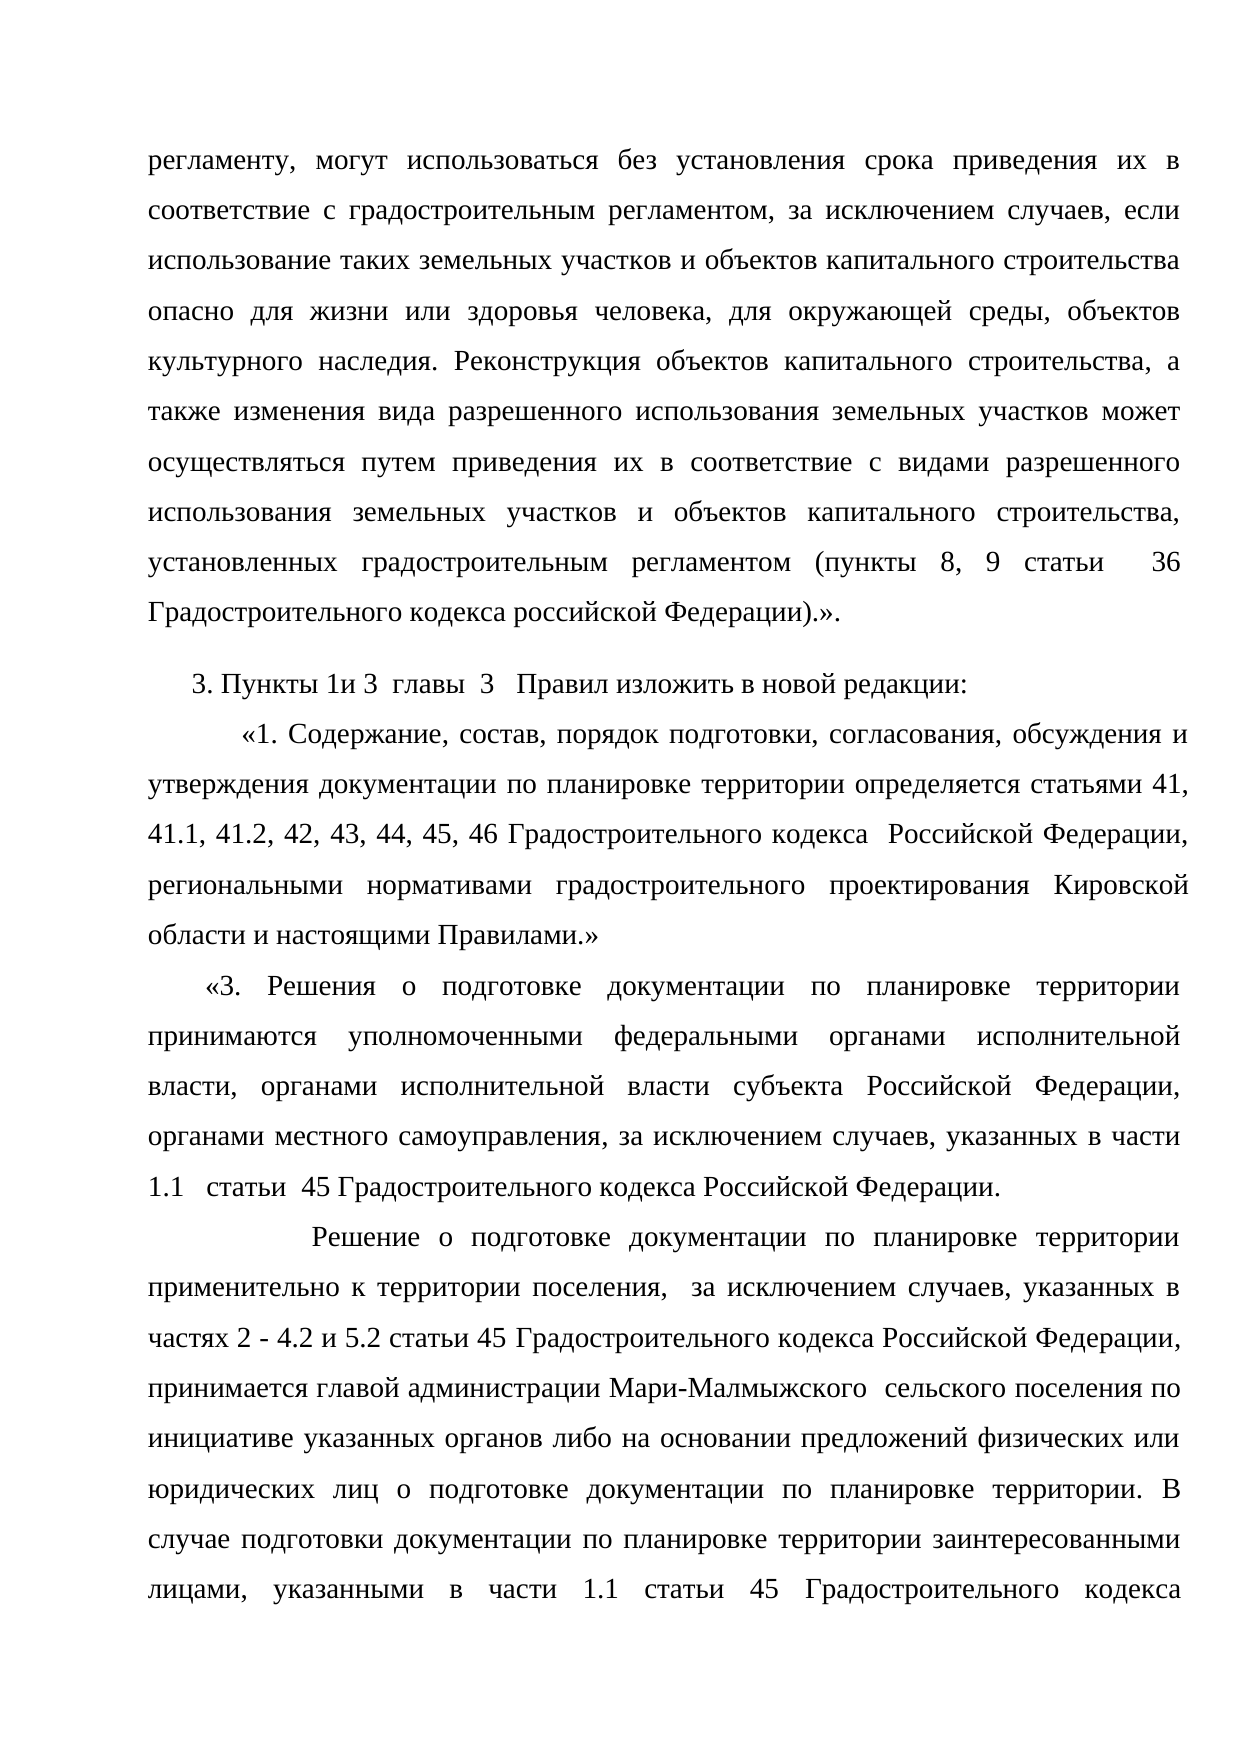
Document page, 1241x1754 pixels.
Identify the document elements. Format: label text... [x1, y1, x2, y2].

text «1. Содержание, состав, порядок подготовки, согласования, обсуждения и утверждения документации по планировке территории определяется статьями 41, 41.1, 41.2, 42, 43, 44, 45, 46 Градостроительного кодекса Российской Федерации, региональными нормативами градостроительного проектирования Кировской области и настоящими Правилами.» [148, 716, 1190, 951]
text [148, 1219, 1181, 1605]
subtitle 3. Пункты 1и 3 главы 3 Правил изложить в новой редакции: [148, 666, 1133, 699]
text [148, 142, 1181, 628]
text «3. Решения о подготовке документации по планировке территории принимаются уполномоченными федеральными органами исполнительной власти, органами исполнительной власти субъекта Российской Федерации, органами местного самоуправления, за исключением случаев, указанных в части 1.1 статьи 45 Градостроительного кодекса Российской Федерации. [148, 968, 1181, 1202]
